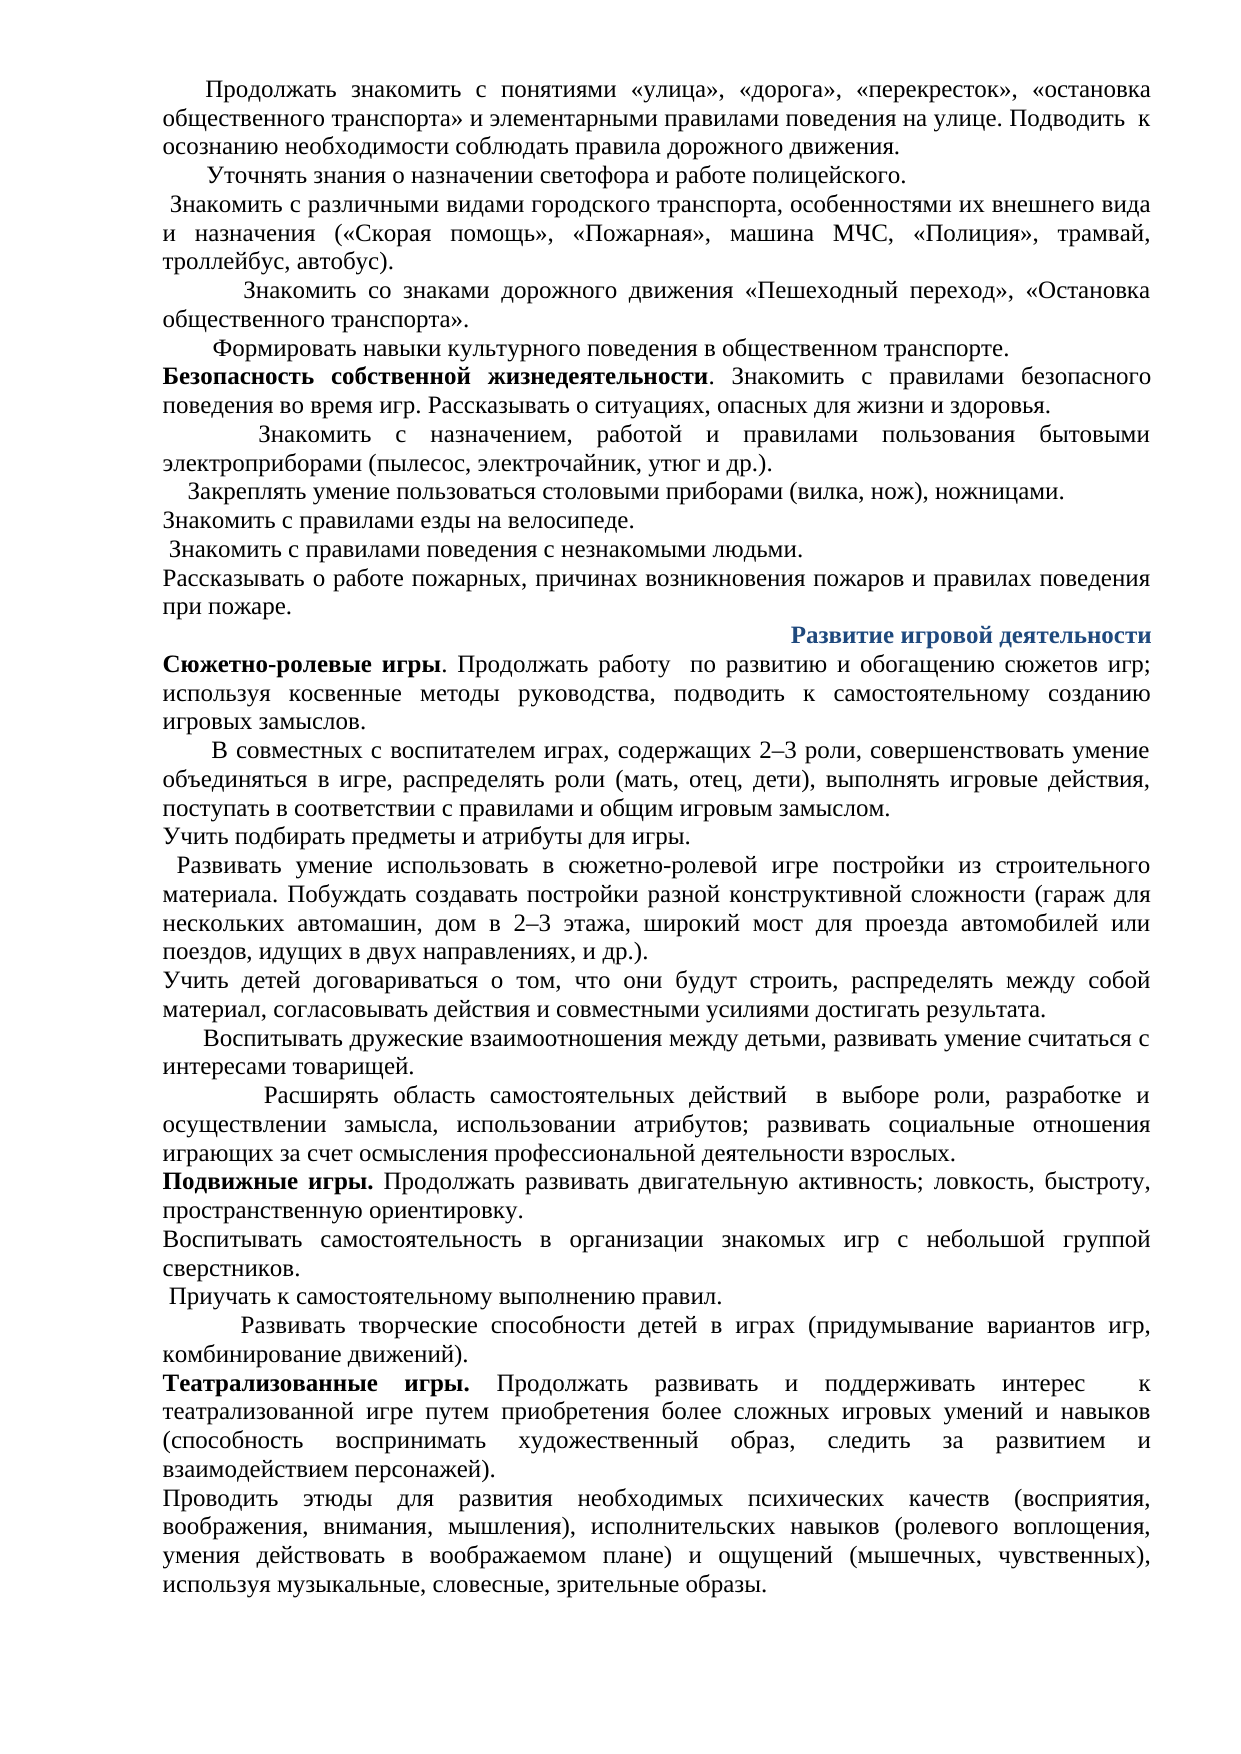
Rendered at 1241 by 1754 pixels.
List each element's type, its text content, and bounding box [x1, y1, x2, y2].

text Уточнять знания о назначении светофора и работе полицейского. [162, 160, 1152, 189]
text Воспитывать самостоятельность в организации знакомых игр с небольшой группой сверстников. [162, 1224, 1152, 1281]
text Продолжать знакомить с понятиями «улица», «дорога», «перекресток», «остановка общественного транспорта» и элементарными правилами поведения на улице. Подводить к осознанию необходимости соблюдать правила дорожного движения. [162, 74, 1152, 160]
text Знакомить с различными видами городского транспорта, особенностями их внешнего вида и назначения («Скорая помощь», «Пожарная», машина МЧС, «Полиция», трамвай, троллейбус, автобус). [162, 189, 1152, 275]
text Подвижные игры. Продолжать развивать двигательную активность; ловкость, быстроту, пространственную ориентировку. [162, 1166, 1152, 1224]
text Воспитывать дружеские взаимоотношения между детьми, развивать умение считаться с интересами товарищей. [162, 1023, 1152, 1080]
text Развивать творческие способности детей в играх (придумывание вариантов игр, комбинирование движений). [162, 1310, 1152, 1368]
text Рассказывать о работе пожарных, причинах возникновения пожаров и правилах поведения при пожаре. [162, 563, 1152, 620]
text Знакомить с правилами езды на велосипеде. [162, 505, 1152, 534]
text Безопасность собственной жизнедеятельности. Знакомить с правилами безопасного поведения во время игр. Рассказывать о ситуациях, опасных для жизни и здоровья. [162, 361, 1152, 419]
text Учить подбирать предметы и атрибуты для игры. [162, 821, 1152, 850]
text Формировать навыки культурного поведения в общественном транспорте. [162, 333, 1152, 361]
text Сюжетно-ролевые игры. Продолжать работу по развитию и обогащению сюжетов игр; используя косвенные методы руководства, подводить к самостоятельному созданию игровых замыслов. [162, 649, 1152, 735]
text Знакомить с правилами поведения с незнакомыми людьми. [162, 534, 1152, 563]
text В совместных с воспитателем играх, содержащих 2–3 роли, совершенствовать умение объединяться в игре, распределять роли (мать, отец, дети), выполнять игровые действия, поступать в соответствии с правилами и общим игровым замыслом. [162, 735, 1152, 821]
text Знакомить со знаками дорожного движения «Пешеходный переход», «Остановка общественного транспорта». [162, 275, 1152, 333]
text Приучать к самостоятельному выполнению правил. [162, 1281, 1152, 1310]
text Развитие игровой деятельности [162, 620, 1152, 649]
text Закреплять умение пользоваться столовыми приборами (вилка, нож), ножницами. [162, 476, 1152, 505]
text Проводить этюды для развития необходимых психических качеств (восприятия, воображения, внимания, мышления), исполнительских навыков (ролевого воплощения, умения действовать в воображаемом плане) и ощущений (мышечных, чувственных), используя музыкальные, словесные, зрительные образы. [162, 1483, 1152, 1598]
text Развивать умение использовать в сюжетно-ролевой игре постройки из строительного материала. Побуждать создавать постройки разной конструктивной сложности (гараж для нескольких автомашин, дом в 2–3 этажа, широкий мост для проезда автомобилей или поездов, идущих в двух направлениях, и др.). [162, 850, 1152, 965]
text Учить детей договариваться о том, что они будут строить, распределять между собой материал, согласовывать действия и совместными усилиями достигать результата. [162, 965, 1152, 1023]
text Расширять область самостоятельных действий в выборе роли, разработке и осуществлении замысла, использовании атрибутов; развивать социальные отношения играющих за счет осмысления профессиональной деятельности взрослых. [162, 1080, 1152, 1166]
text Знакомить с назначением, работой и правилами пользования бытовыми электроприборами (пылесос, электрочайник, утюг и др.). [162, 419, 1152, 476]
text Театрализованные игры. Продолжать развивать и поддерживать интерес к театрализованной игре путем приобретения более сложных игровых умений и навыков (способность воспринимать художественный образ, следить за развитием и взаимодействием персонажей). [162, 1368, 1152, 1483]
